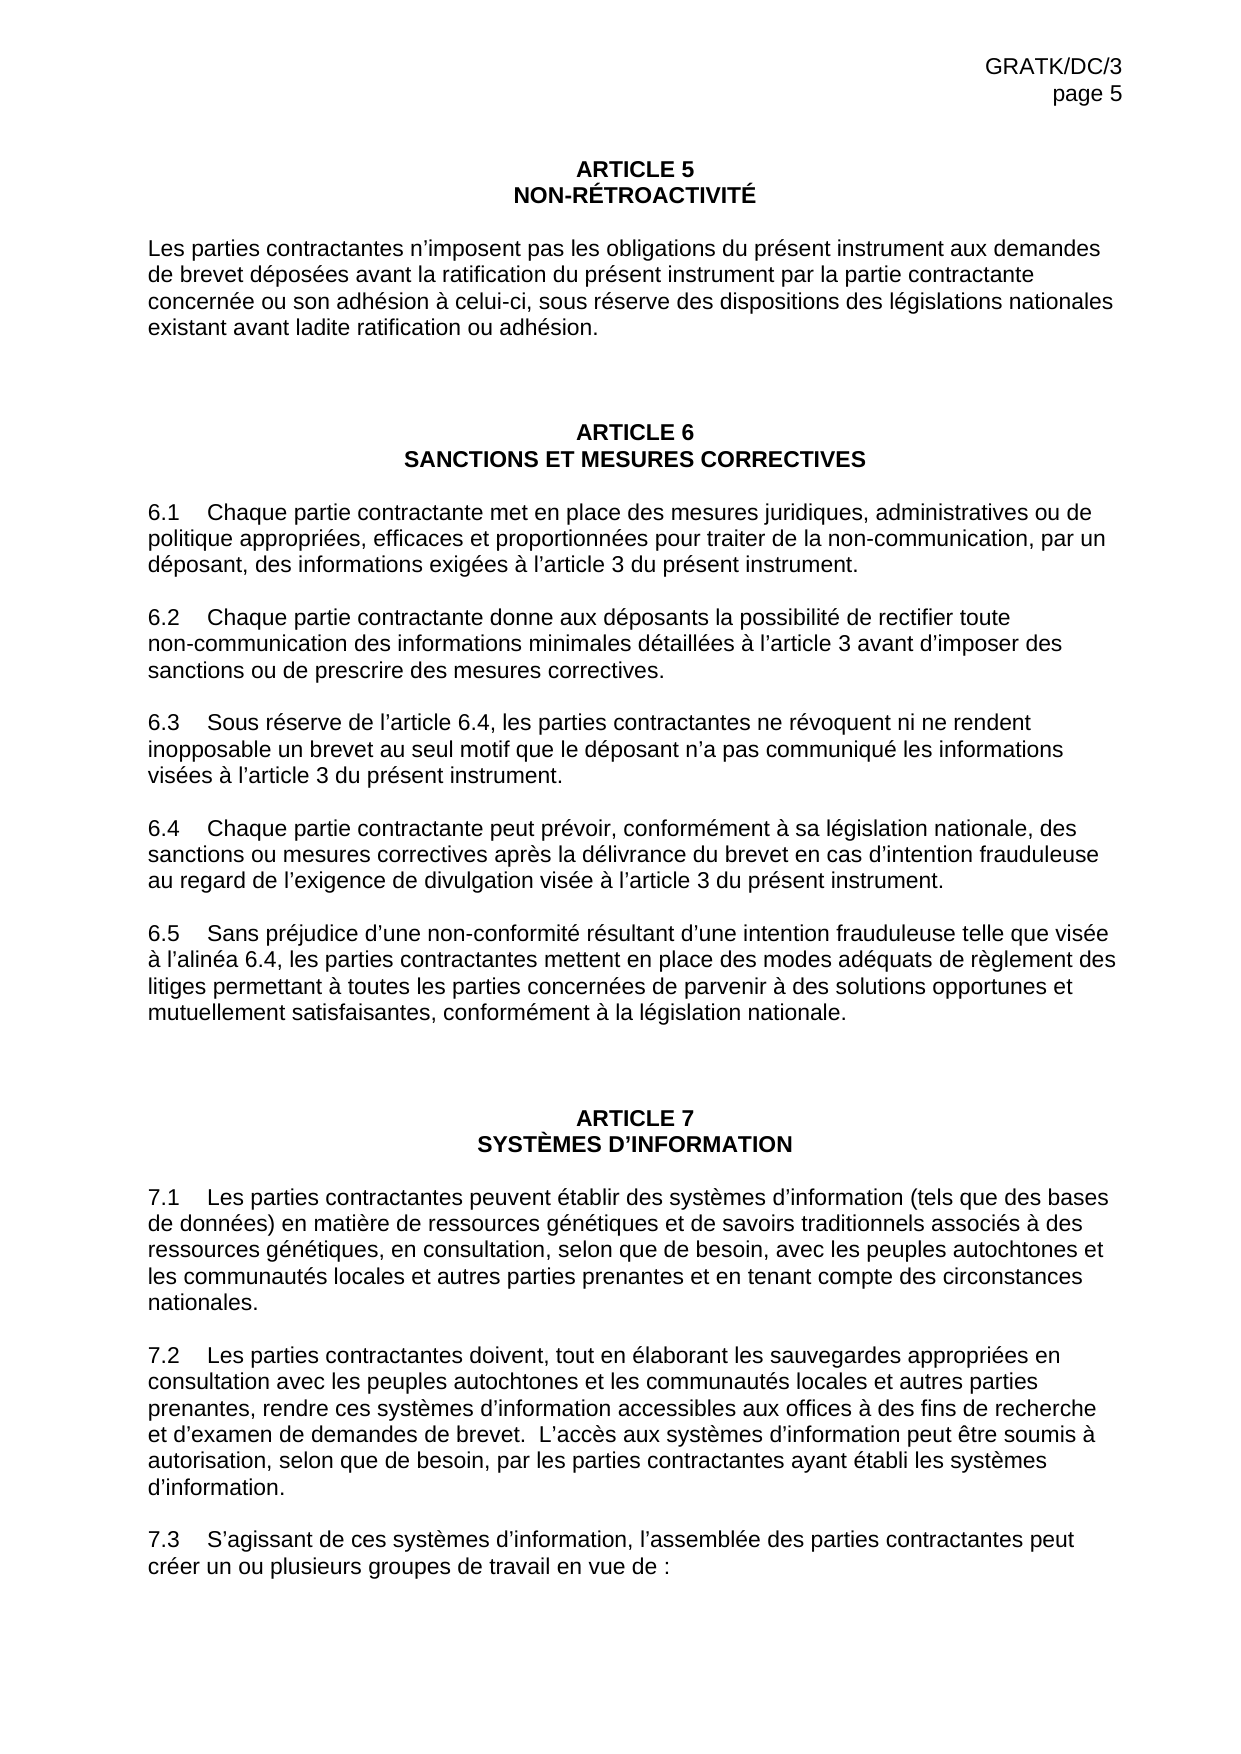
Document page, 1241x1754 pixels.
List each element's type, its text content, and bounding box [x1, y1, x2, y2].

text SYSTÈMES D’INFORMATION [148, 1131, 1122, 1157]
text NON-RÉTROACTIVITÉ [148, 182, 1122, 208]
text 6.2 Chaque partie contractante donne aux déposants la possibilité de rectifier toute non-communication des informations minimales détaillées à l’article 3 avant d’imposer des sanctions ou de prescrire des mesures correctives. [148, 604, 1122, 683]
text SANCTIONS ET MESURES CORRECTIVES [148, 446, 1122, 472]
text 6.1 Chaque partie contractante met en place des mesures juridiques, administratives ou de politique appropriées, efficaces et proportionnées pour traiter de la non-communication, par un déposant, des informations exigées à l’article 3 du présent instrument. [148, 498, 1122, 577]
text 7.1 Les parties contractantes peuvent établir des systèmes d’information (tels que des bases de données) en matière de ressources génétiques et de savoirs traditionnels associés à des ressources génétiques, en consultation, selon que de besoin, avec les peuples autochtones et les communautés locales et autres parties prenantes et en tenant compte des circonstances nationales. [148, 1184, 1122, 1315]
text ARTICLE 7 [148, 1104, 1122, 1131]
text ARTICLE 6 [148, 419, 1122, 446]
text ARTICLE 5 [148, 156, 1122, 182]
text 6.4 Chaque partie contractante peut prévoir, conformément à sa législation nationale, des sanctions ou mesures correctives après la délivrance du brevet en cas d’intention frauduleuse au regard de l’exigence de divulgation visée à l’article 3 du présent instrument. [148, 815, 1122, 894]
text 7.3 S’agissant de ces systèmes d’information, l’assemblée des parties contractantes peut créer un ou plusieurs groupes de travail en vue de : [148, 1526, 1122, 1579]
text Les parties contractantes n’imposent pas les obligations du présent instrument aux demandes de brevet déposées avant la ratification du présent instrument par la partie contractante concernée ou son adhésion à celui-ci, sous réserve des dispositions des législations nationales existant avant ladite ratification ou adhésion. [148, 235, 1122, 340]
text 7.2 Les parties contractantes doivent, tout en élaborant les sauvegardes appropriées en consultation avec les peuples autochtones et les communautés locales et autres parties prenantes, rendre ces systèmes d’information accessibles aux offices à des fins de recherche et d’examen de demandes de brevet. L’accès aux systèmes d’information peut être soumis à autorisation, selon que de besoin, par les parties contractantes ayant établi les systèmes d’information. [148, 1342, 1122, 1500]
text 6.3 Sous réserve de l’article 6.4, les parties contractantes ne révoquent ni ne rendent inopposable un brevet au seul motif que le déposant n’a pas communiqué les informations visées à l’article 3 du présent instrument. [148, 709, 1122, 788]
text 6.5 Sans préjudice d’une non-conformité résultant d’une intention frauduleuse telle que visée à l’alinéa 6.4, les parties contractantes mettent en place des modes adéquats de règlement des litiges permettant à toutes les parties concernées de parvenir à des solutions opportunes et mutuellement satisfaisantes, conformément à la législation nationale. [148, 920, 1122, 1026]
